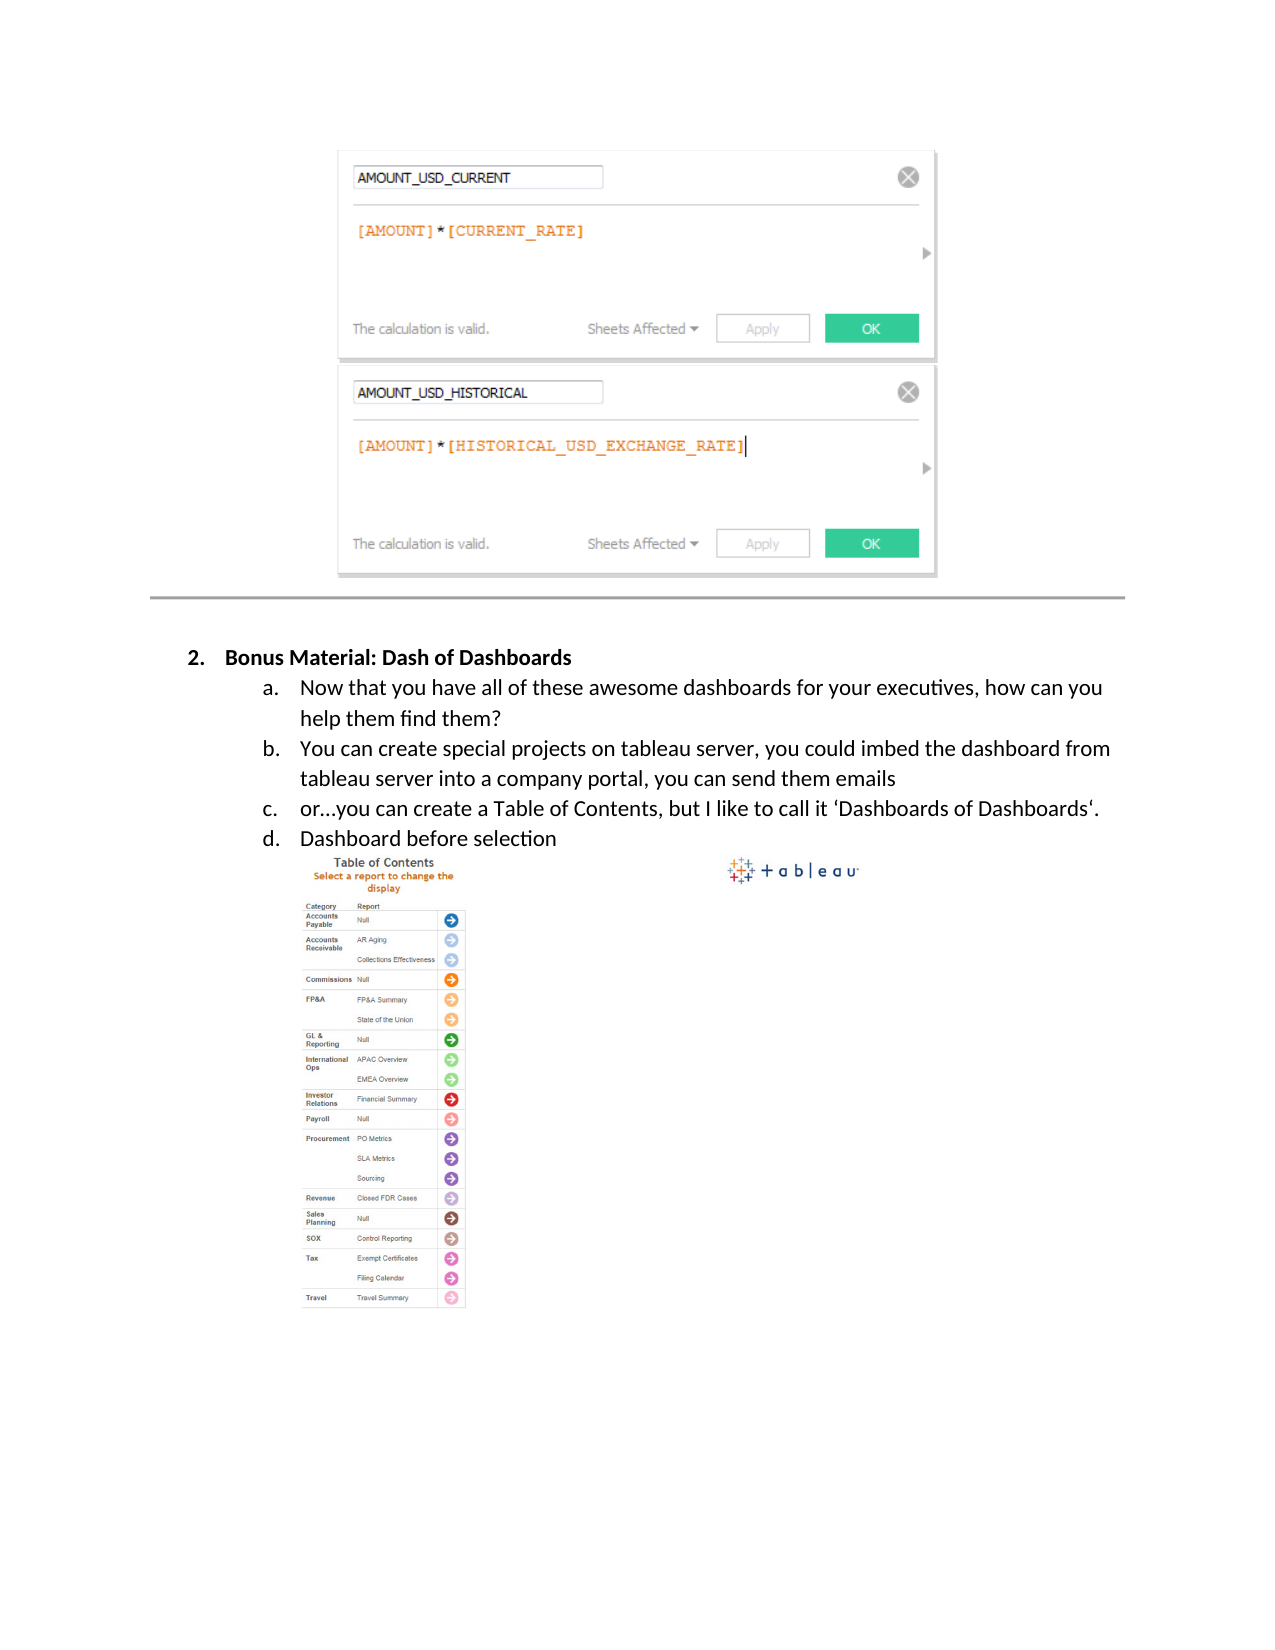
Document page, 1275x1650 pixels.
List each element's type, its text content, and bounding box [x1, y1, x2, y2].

picture [337, 150, 938, 363]
list or…you can create a Table of Contents, but I like to call it ‘Dashboards of Dashboards‘. [262, 794, 1125, 822]
list Bonus Material: Dash of Dashboards [187, 643, 1125, 671]
picture [337, 365, 938, 578]
list Now that you have all of these awesome dashboards for your executives, how can you help them find them? [262, 673, 1125, 732]
list You can create special projects on tableau server, you could imbed the dashboard from tableau server into a company portal, you can send them emails [262, 734, 1125, 792]
picture [300, 854, 1114, 1309]
